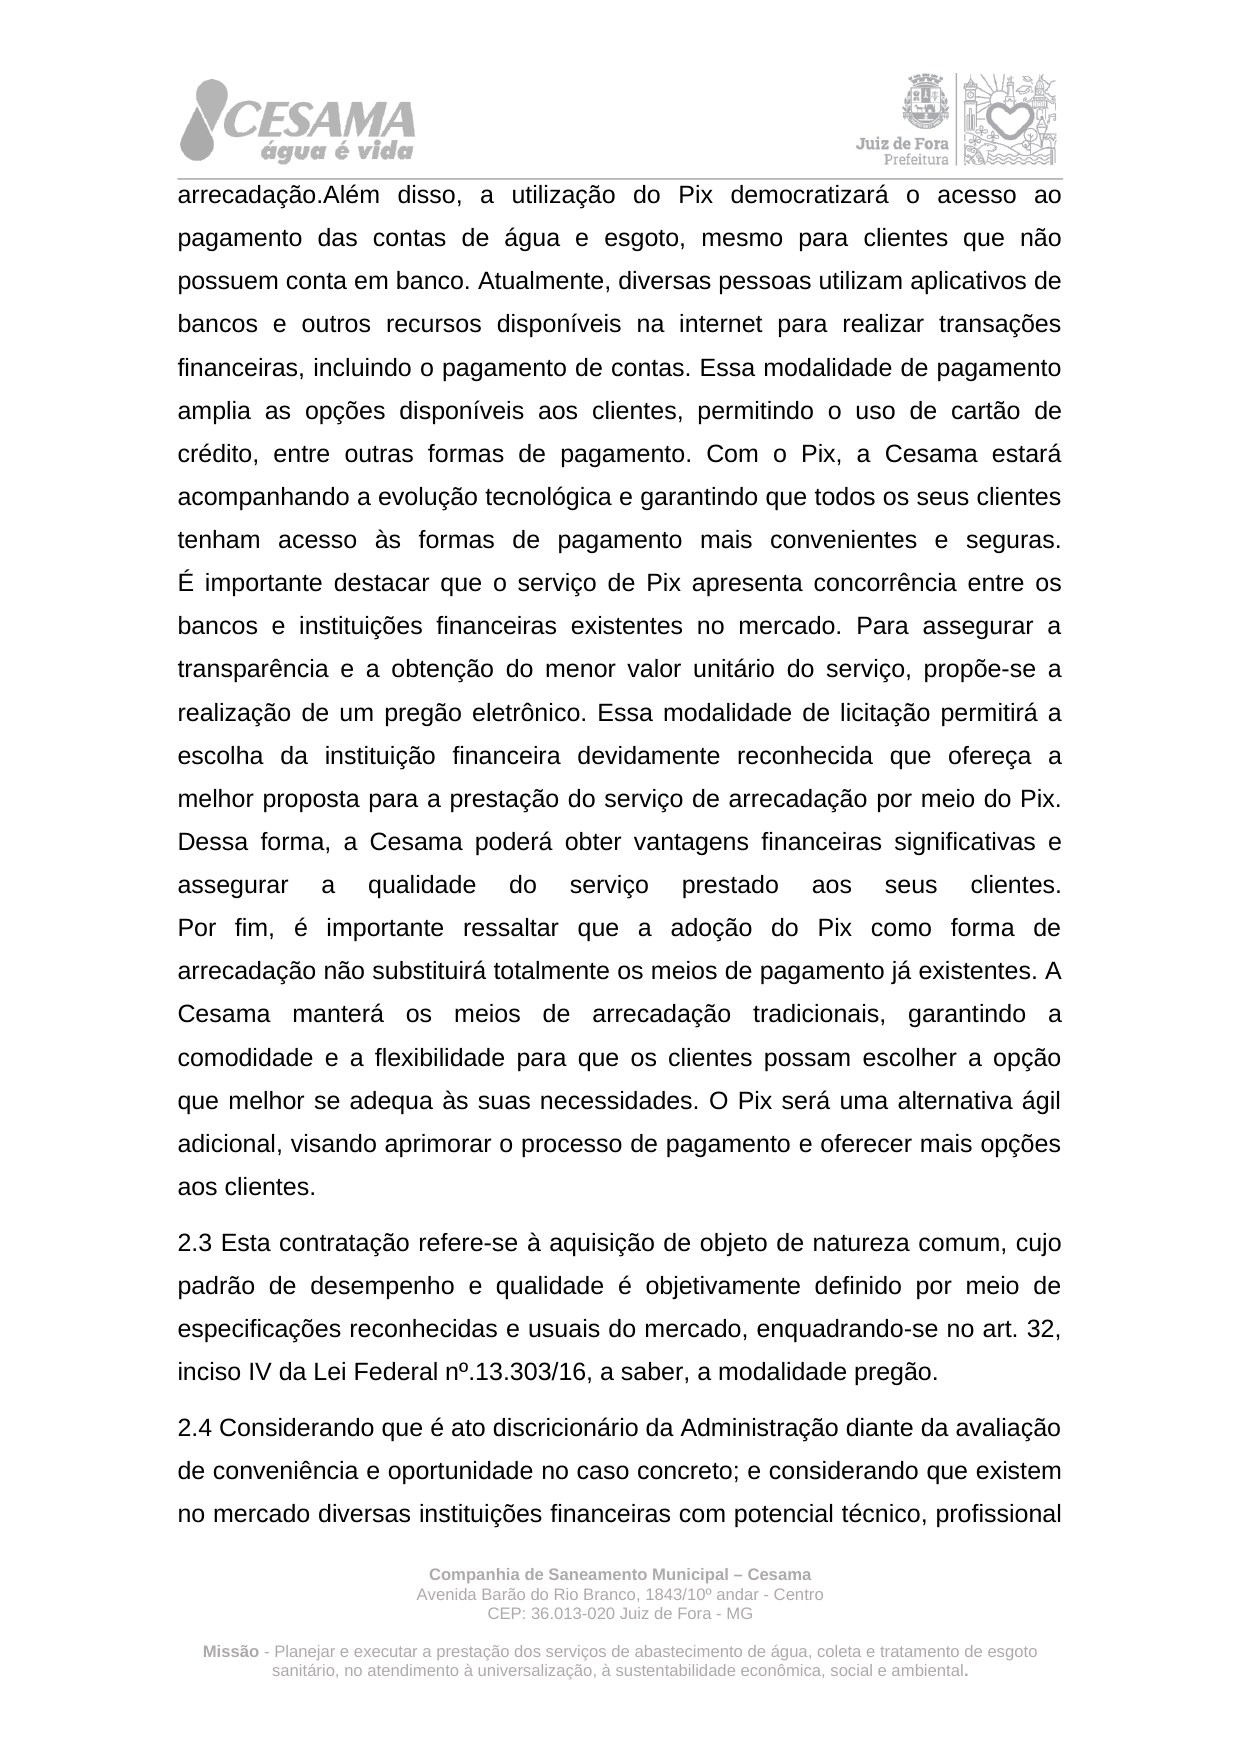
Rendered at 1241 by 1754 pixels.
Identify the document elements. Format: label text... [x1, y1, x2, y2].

text 2.3 Esta contratação refere-se à aquisição de objeto de natureza comum, cujo padrão de desempenho e qualidade é objetivamente definido por meio de especificações reconhecidas e usuais do mercado, enquadrando-se no art. 32, inciso IV da Lei Federal nº.13.303/16, a saber, a modalidade pregão. [177, 1227, 1063, 1386]
picture [177, 73, 1064, 180]
